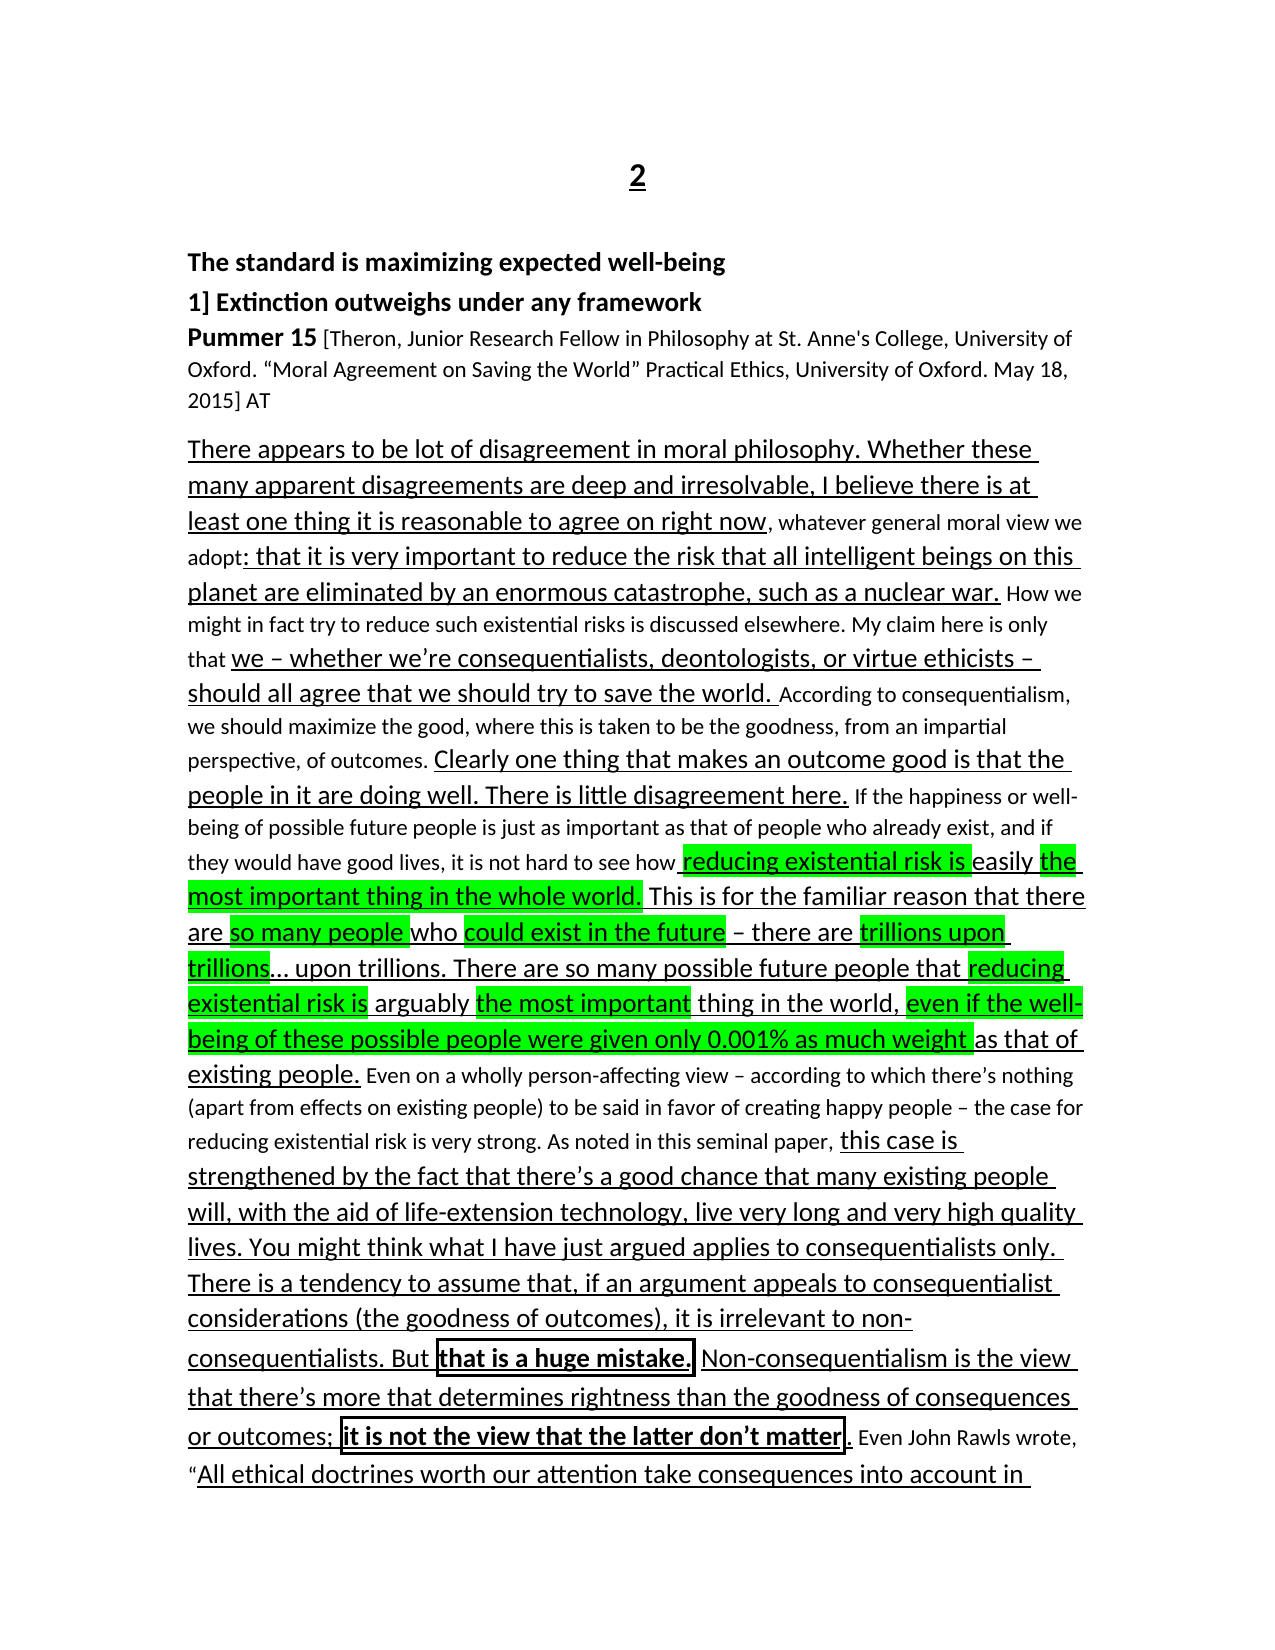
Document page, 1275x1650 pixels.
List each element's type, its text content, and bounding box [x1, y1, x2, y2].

subtitle 2 [187, 154, 1087, 195]
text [187, 433, 1087, 1491]
text Pummer 15 [Theron, Junior Research Fellow in Philosophy at St. Anne's College, University of Oxford. “Moral Agreement on Saving the World” Practical Ethics, University of Oxford. May 18, 2015] AT [187, 320, 1087, 414]
subtitle 1] Extinction outweighs under any framework [187, 285, 1087, 318]
subtitle The standard is maximizing expected well-being [187, 245, 1087, 278]
